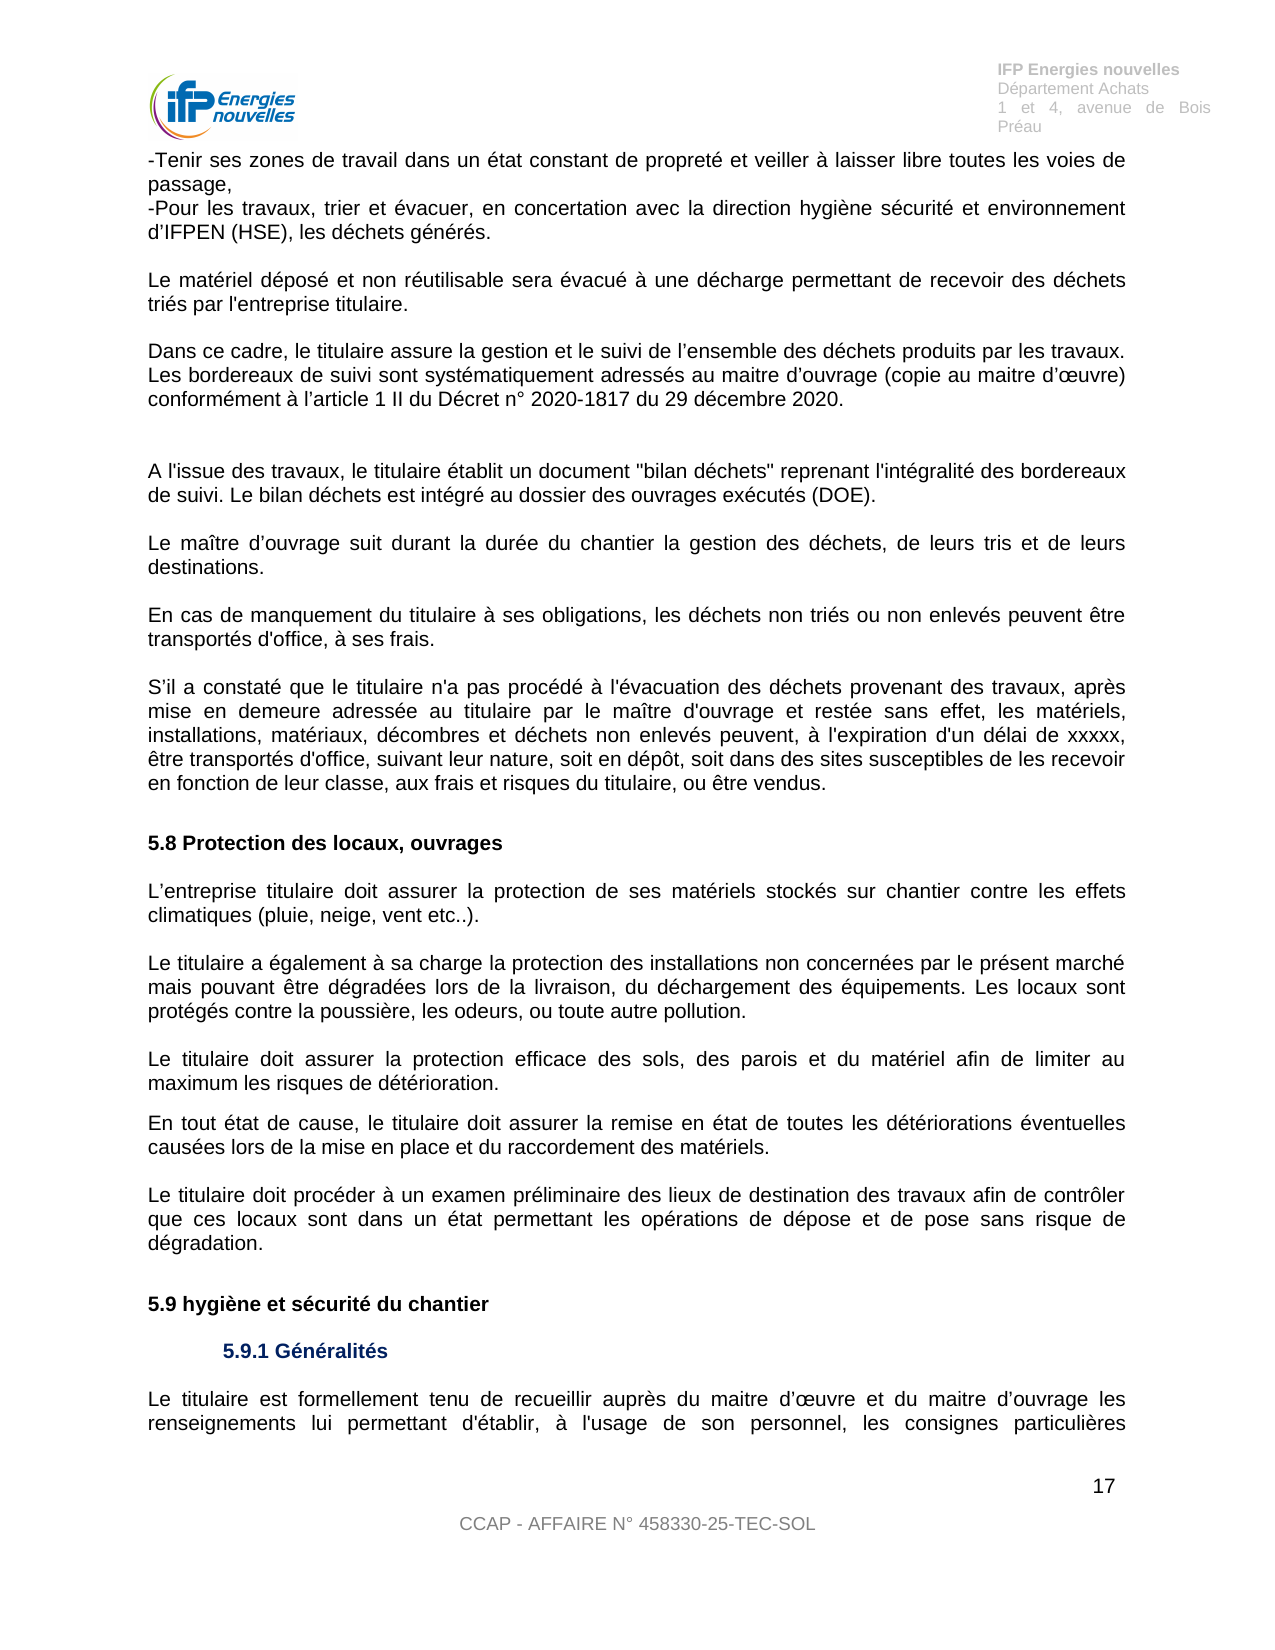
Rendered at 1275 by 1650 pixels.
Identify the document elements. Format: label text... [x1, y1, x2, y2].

subtitle 5.8 Protection des locaux, ouvrages [148, 831, 1127, 855]
text -Tenir ses zones de travail dans un état constant de propreté et veiller à laisser libre toutes les voies de passage, [148, 148, 1127, 196]
text Dans ce cadre, le titulaire assure la gestion et le suivi de l’ensemble des déchets produits par les travaux. Les bordereaux de suivi sont systématiquement adressés au maitre d’ouvrage (copie au maitre d’œuvre) conformément à l’article 1 II du Décret n° 2020-1817 du 29 décembre 2020. [148, 339, 1127, 411]
text 5.9.1 Généralités [148, 1339, 1127, 1363]
subtitle 5.9 hygiène et sécurité du chantier [148, 1291, 1127, 1315]
text S’il a constaté que le titulaire n'a pas procédé à l'évacuation des déchets provenant des travaux, après mise en demeure adressée au titulaire par le maître d'ouvrage et restée sans effet, les matériels, installations, matériaux, décombres et déchets non enlevés peuvent, à l'expiration d'un délai de xxxxx, être transportés d'office, suivant leur nature, soit en dépôt, soit dans des sites susceptibles de les recevoir en fonction de leur classe, aux frais et risques du titulaire, ou être vendus. [148, 675, 1127, 794]
text Le titulaire doit procéder à un examen préliminaire des lieux de destination des travaux afin de contrôler que ces locaux sont dans un état permettant les opérations de dépose et de pose sans risque de dégradation. [148, 1183, 1127, 1255]
picture [147, 73, 298, 141]
text -Pour les travaux, trier et évacuer, en concertation avec la direction hygiène sécurité et environnement d’IFPEN (HSE), les déchets générés. [148, 196, 1127, 243]
text Le matériel déposé et non réutilisable sera évacué à une décharge permettant de recevoir des déchets triés par l'entreprise titulaire. [148, 267, 1127, 315]
text En tout état de cause, le titulaire doit assurer la remise en état de toutes les détériorations éventuelles causées lors de la mise en place et du raccordement des matériels. [148, 1111, 1127, 1159]
text L’entreprise titulaire doit assurer la protection de ses matériels stockés sur chantier contre les effets climatiques (pluie, neige, vent etc..). [148, 879, 1127, 927]
text Le titulaire doit assurer la protection efficace des sols, des parois et du matériel afin de limiter au maximum les risques de détérioration. [148, 1047, 1127, 1094]
text En cas de manquement du titulaire à ses obligations, les déchets non triés ou non enlevés peuvent être transportés d'office, à ses frais. [148, 603, 1127, 651]
text A l'issue des travaux, le titulaire établit un document "bilan déchets" reprenant l'intégralité des bordereaux de suivi. Le bilan déchets est intégré au dossier des ouvrages exécutés (DOE). [148, 459, 1127, 507]
text Le titulaire a également à sa charge la protection des installations non concernées par le présent marché mais pouvant être dégradées lors de la livraison, du déchargement des équipements. Les locaux sont protégés contre la poussière, les odeurs, ou toute autre pollution. [148, 951, 1127, 1023]
text Le maître d’ouvrage suit durant la durée du chantier la gestion des déchets, de leurs tris et de leurs destinations. [148, 531, 1127, 579]
